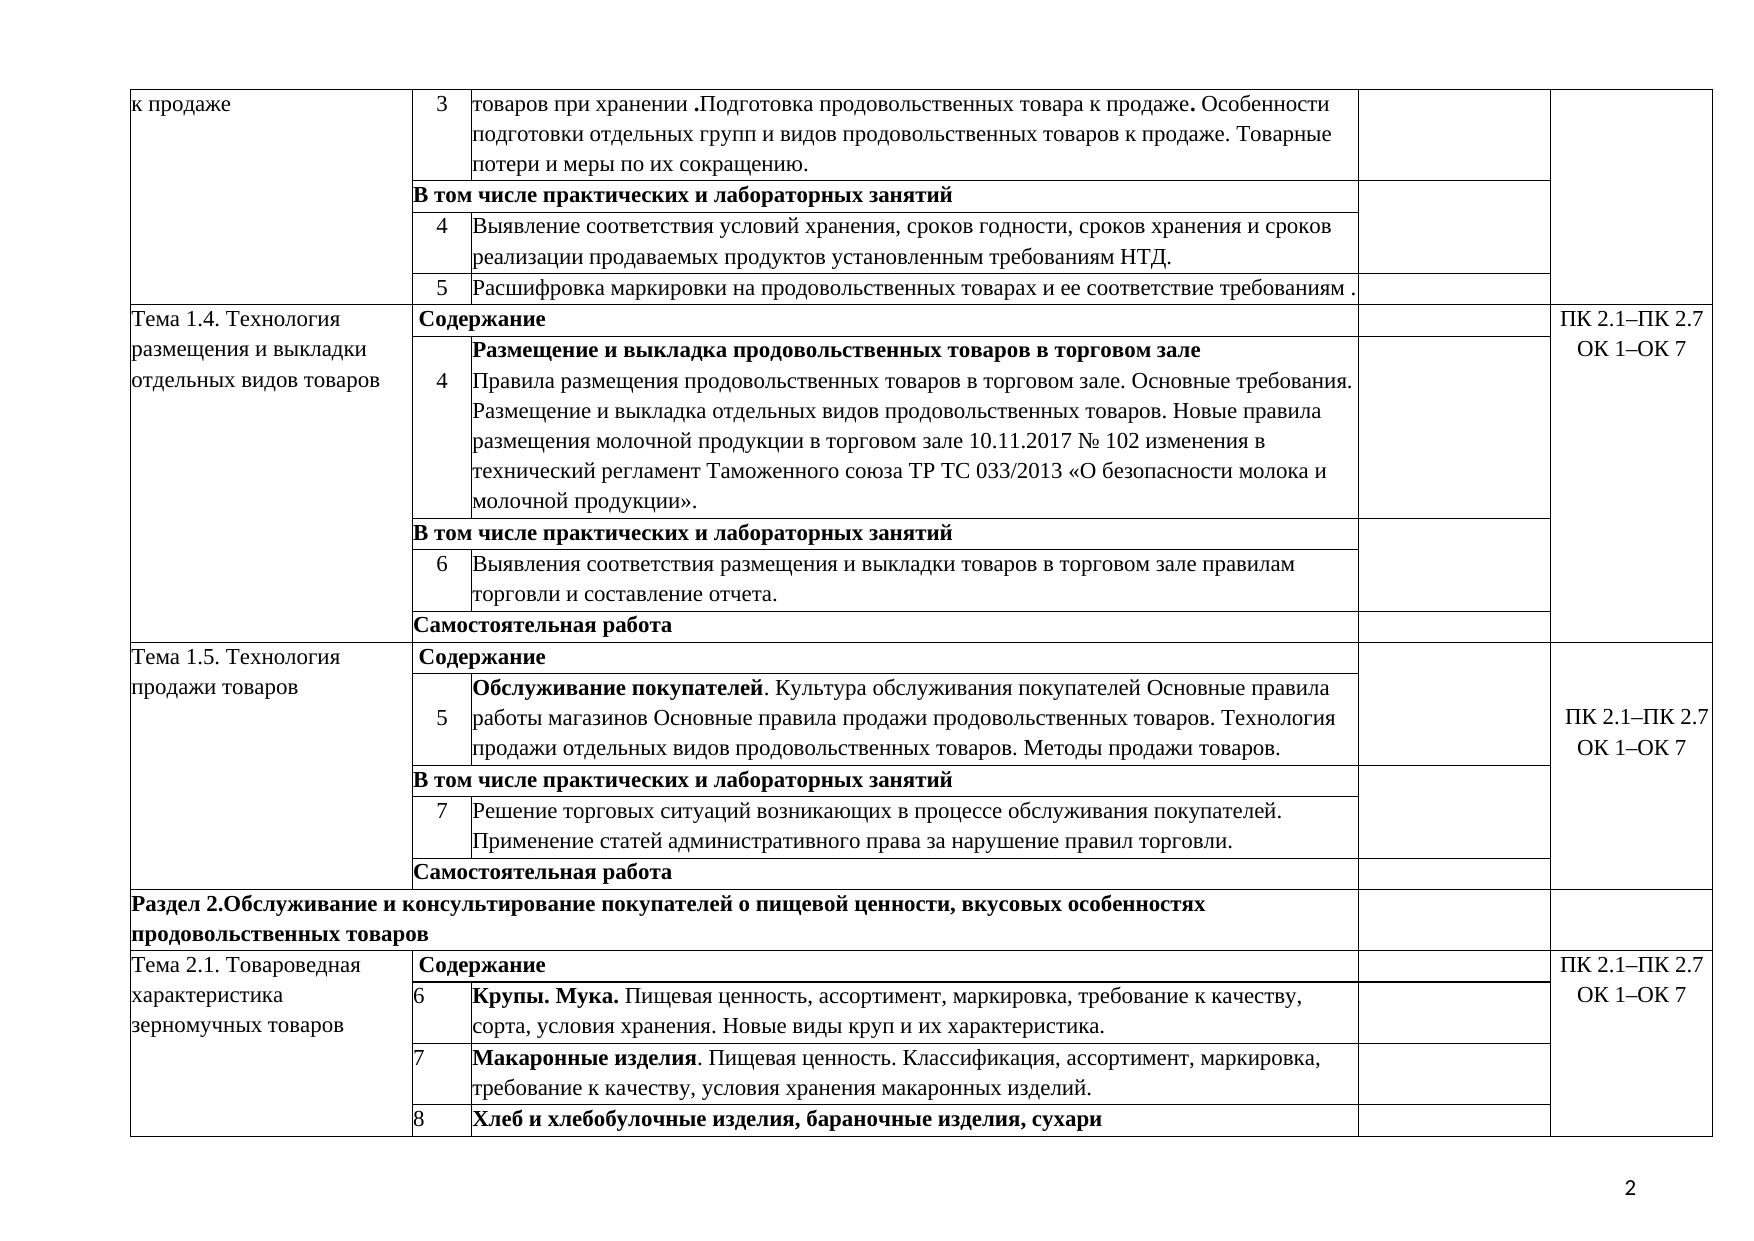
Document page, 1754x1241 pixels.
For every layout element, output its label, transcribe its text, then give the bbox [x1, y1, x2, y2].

table_cell Содержание [413, 305, 1358, 336]
table_cell [1359, 519, 1550, 611]
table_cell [472, 1105, 1358, 1136]
table_cell Решение торговых ситуаций возникающих в процессе обслуживания покупателей. Применение статей административного права за нарушение правил торговли. [472, 797, 1358, 857]
table_cell 4 [413, 213, 471, 273]
table_cell [1359, 181, 1550, 273]
table_cell Содержание [413, 951, 1358, 981]
table_cell Расшифровка маркировки на продовольственных товарах и ее соответствие требованиям . [472, 274, 1358, 304]
table_cell [1359, 1044, 1550, 1104]
table_cell В том числе практических и лабораторных занятий [413, 519, 1358, 549]
table_cell [1359, 766, 1550, 857]
table_cell Тема 1.4. Технология размещения и выкладки отдельных видов товаров [131, 305, 412, 642]
table_cell [1359, 90, 1550, 180]
table_cell 4 [413, 337, 471, 518]
table_cell Самостоятельная работа [413, 859, 1358, 889]
table_cell 5 [413, 274, 471, 304]
table_cell ПК 2.1–ПК 2.7 ОК 1–ОК 7 [1551, 305, 1712, 642]
table_cell ПК 2.1–ПК 2.7 ОК 1–ОК 7 [1551, 951, 1712, 1136]
table_cell Размещение и выкладка продовольственных товаров в торговом зале Правила размещения продовольственных товаров в торговом зале. Основные требования. Размещение и выкладка отдельных видов продовольственных товаров. Новые правила размещения молочной продукции в торговом зале 10.11.2017 № 102 изменения в технический регламент Таможенного союза ТР ТС 033/2013 «О безопасности молока и молочной продукции». [472, 337, 1358, 518]
table_cell Крупы. Мука. Пищевая ценность, ассортимент, маркировка, требование к качеству, сорта, условия хранения. Новые виды круп и их характеристика. [472, 983, 1358, 1043]
table_cell 7 [413, 1044, 471, 1104]
table_cell 6 [413, 983, 471, 1043]
table_cell [1359, 1105, 1550, 1136]
table_cell 7 [413, 797, 471, 857]
table_cell Обслуживание покупателей. Культура обслуживания покупателей Основные правила работы магазинов Основные правила продажи продовольственных товаров. Технология продажи отдельных видов продовольственных товаров. Методы продажи товаров. [472, 674, 1358, 765]
table_cell Тема 1.5. Технология продажи товаров [131, 643, 412, 889]
table_cell [1359, 337, 1550, 518]
table_cell [1551, 890, 1712, 950]
table_cell 5 [413, 674, 471, 765]
table_cell Самостоятельная работа [413, 612, 1358, 642]
table_cell Выявления соответствия размещения и выкладки товаров в торговом зале правилам торговли и составление отчета. [472, 550, 1358, 611]
table_cell 8 [413, 1105, 471, 1136]
table_cell 6 [413, 550, 471, 611]
table_cell [1359, 859, 1550, 889]
table_cell Раздел 2.Обслуживание и консультирование покупателей о пищевой ценности, вкусовых особенностях продовольственных товаров [131, 890, 1358, 950]
table_cell Тема 2.1. Товароведная характеристика зерномучных товаров [131, 951, 412, 1136]
table_cell Содержание [413, 643, 1358, 673]
table_cell товаров при хранении .Подготовка продовольственных товара к продаже. Особенности подготовки отдельных групп и видов продовольственных товаров к продаже. Товарные потери и меры по их сокращению. [472, 90, 1358, 180]
table_cell [1359, 951, 1550, 981]
table_cell [1359, 983, 1550, 1043]
table_cell [1359, 612, 1550, 642]
table_cell 3 [413, 90, 471, 180]
table_cell [1359, 305, 1550, 336]
table_cell В том числе практических и лабораторных занятий [413, 181, 1358, 212]
table_cell [1359, 274, 1550, 304]
table_cell ПК 2.1–ПК 2.7 ОК 1–ОК 7 [1551, 643, 1712, 889]
table_cell [1359, 890, 1550, 950]
table_cell Макаронные изделия. Пищевая ценность. Классификация, ассортимент, маркировка, требование к качеству, условия хранения макаронных изделий. [472, 1044, 1358, 1104]
table_cell В том числе практических и лабораторных занятий [413, 766, 1358, 796]
table_cell Выявление соответствия условий хранения, сроков годности, сроков хранения и сроков реализации продаваемых продуктов установленным требованиям НТД. [472, 213, 1358, 273]
table_cell [1359, 643, 1550, 765]
